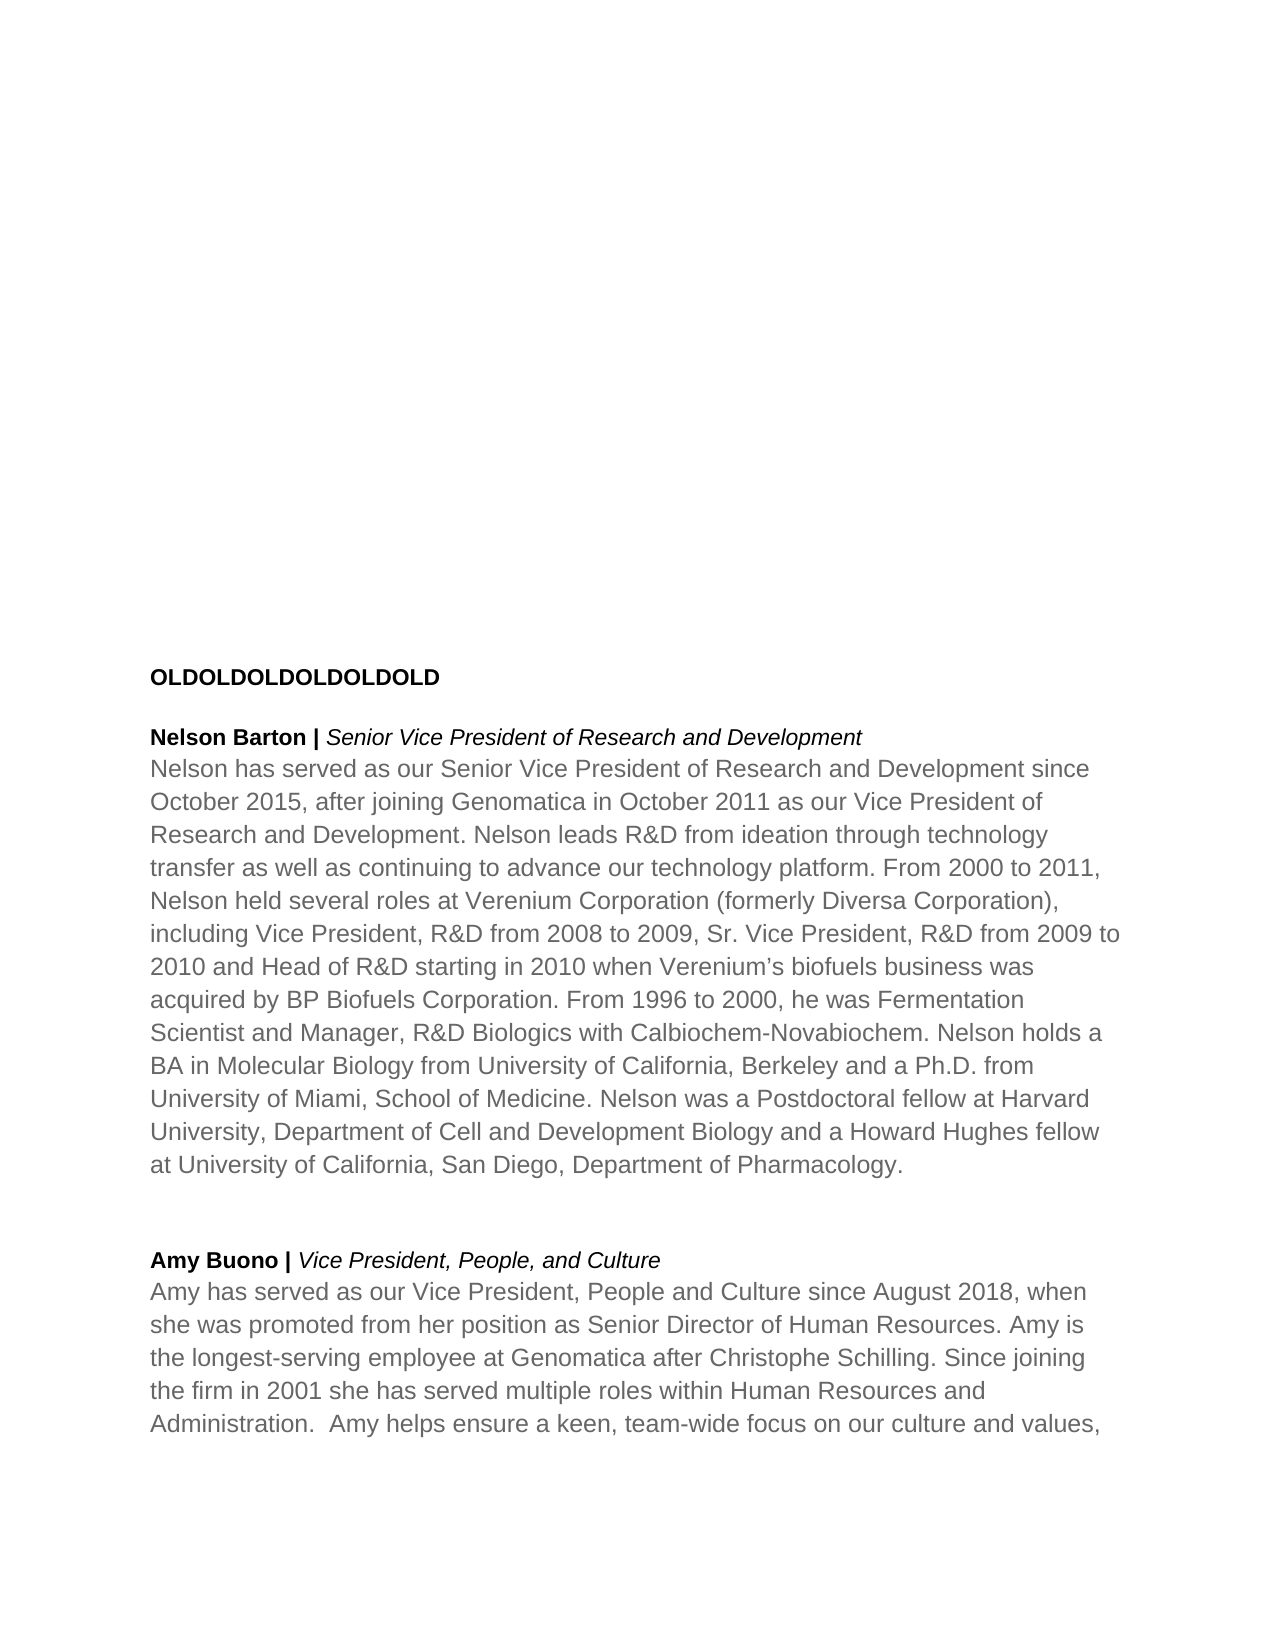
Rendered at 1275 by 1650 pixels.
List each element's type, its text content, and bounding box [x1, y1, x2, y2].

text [150, 1277, 1125, 1438]
text Nelson Barton | Senior Vice President of Research and Development [150, 724, 1125, 750]
text Nelson has served as our Senior Vice President of Research and Development since October 2015, after joining Genomatica in October 2011 as our Vice President of Research and Development. Nelson leads R&D from ideation through technology transfer as well as continuing to advance our technology platform. From 2000 to 2011, Nelson held several roles at Verenium Corporation (formerly Diversa Corporation), including Vice President, R&D from 2008 to 2009, Sr. Vice President, R&D from 2009 to 2010 and Head of R&D starting in 2010 when Verenium’s biofuels business was acquired by BP Biofuels Corporation. From 1996 to 2000, he was Fermentation Scientist and Manager, R&D Biologics with Calbiochem-Novabiochem. Nelson holds a BA in Molecular Biology from University of California, Berkeley and a Ph.D. from University of Miami, School of Medicine. Nelson was a Postdoctoral fellow at Harvard University, Department of Cell and Development Biology and a Howard Hughes fellow at University of California, San Diego, Department of Pharmacology. [150, 754, 1125, 1179]
text Amy Buono | Vice President, People, and Culture [150, 1247, 1125, 1273]
text OLDOLDOLDOLDOLDOLD [150, 663, 1125, 690]
